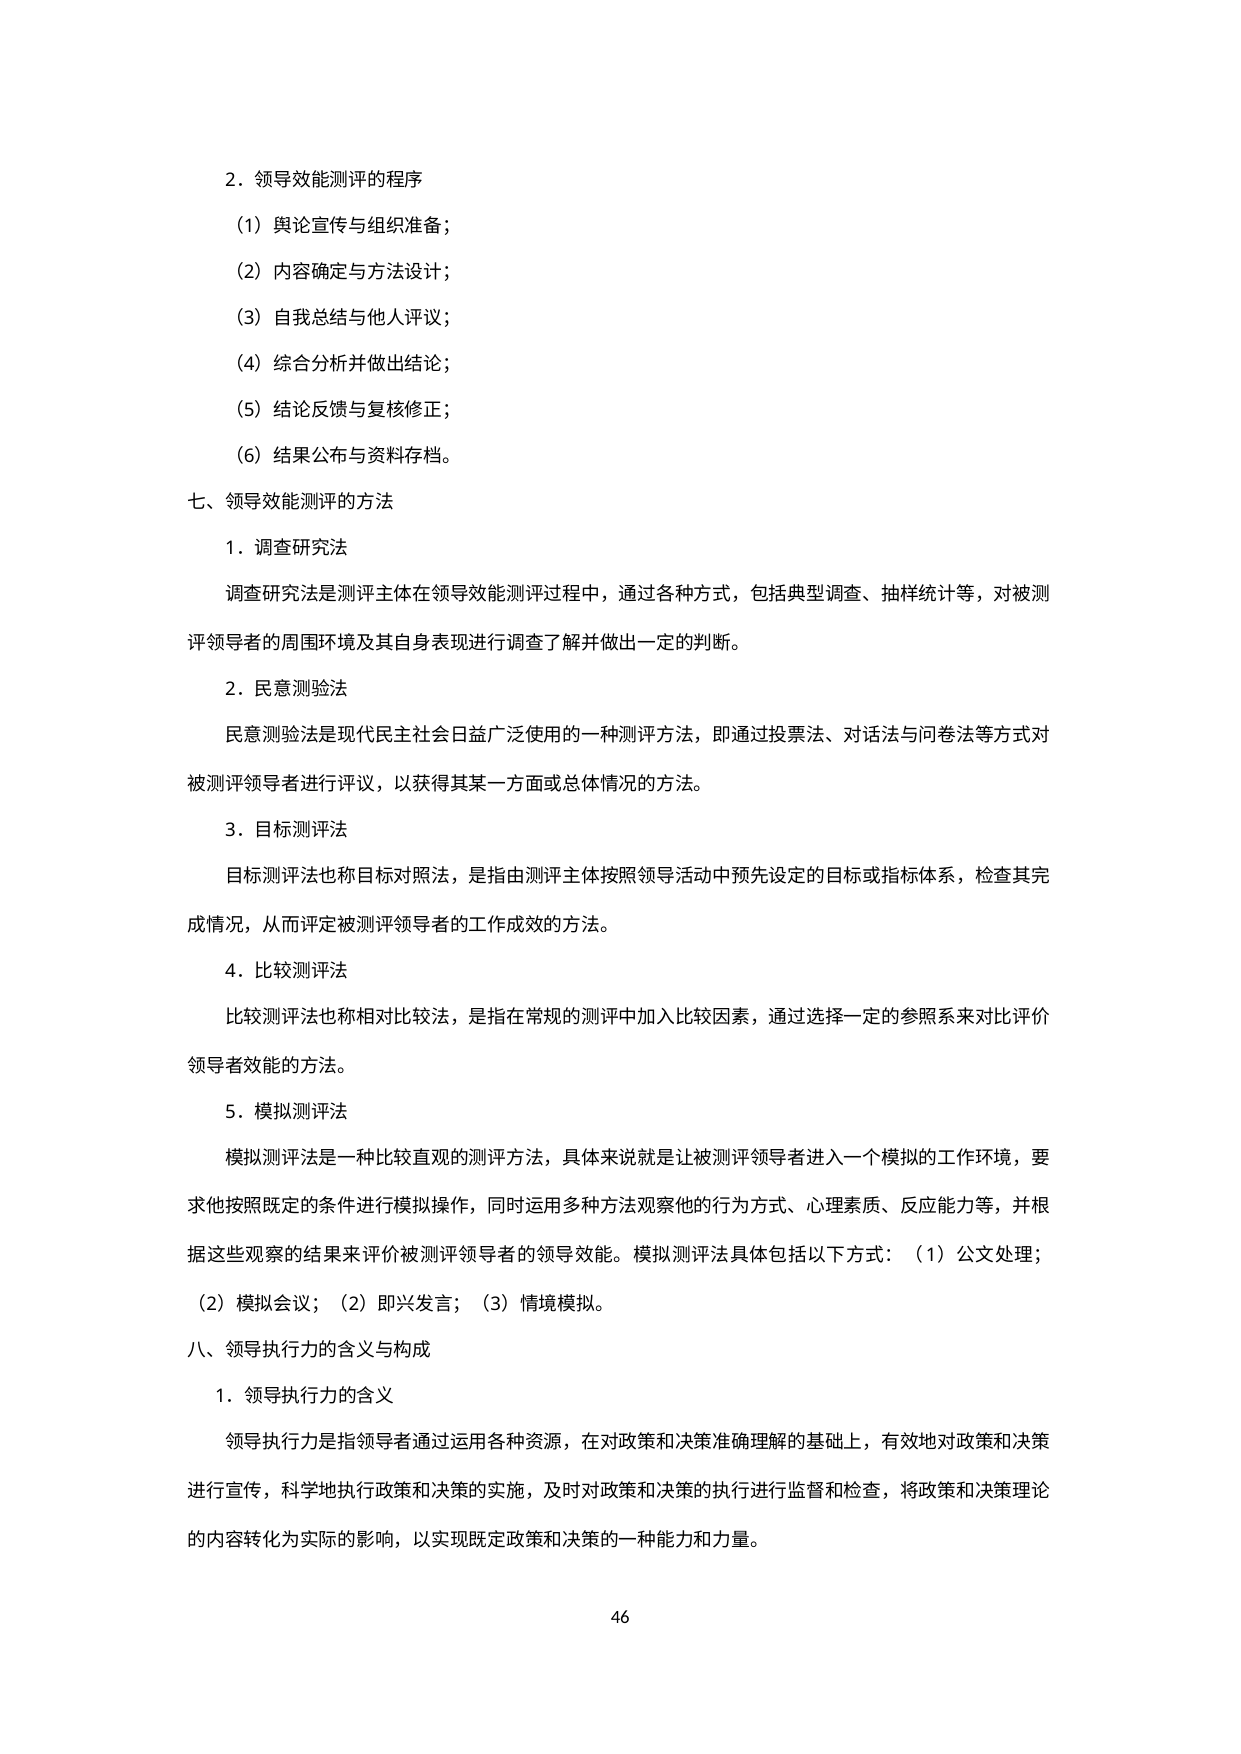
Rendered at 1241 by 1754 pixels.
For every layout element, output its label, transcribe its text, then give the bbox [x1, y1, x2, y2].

text 4．比较测评法 [187, 953, 1053, 985]
text 调查研究法是测评主体在领导效能测评过程中，通过各种方式，包括典型调查、抽样统计等，对被测评领导者的周围环境及其自身表现进行调查了解并做出一定的判断。 [187, 576, 1053, 658]
text 七、领导效能测评的方法 [187, 484, 1053, 517]
text 2．民意测验法 [187, 671, 1053, 704]
text 比较测评法也称相对比较法，是指在常规的测评中加入比较因素，通过选择一定的参照系来对比评价领导者效能的方法。 [187, 999, 1053, 1080]
text 民意测验法是现代民主社会日益广泛使用的一种测评方法，即通过投票法、对话法与问卷法等方式对被测评领导者进行评议，以获得其某一方面或总体情况的方法。 [187, 717, 1053, 798]
text （5）结论反馈与复核修正； [187, 392, 1053, 425]
text 领导执行力是指领导者通过运用各种资源，在对政策和决策准确理解的基础上，有效地对政策和决策进行宣传，科学地执行政策和决策的实施，及时对政策和决策的执行进行监督和检查，将政策和决策理论的内容转化为实际的影响，以实现既定政策和决策的一种能力和力量。 [187, 1424, 1053, 1554]
text 2．领导效能测评的程序 [187, 162, 1053, 194]
text 目标测评法也称目标对照法，是指由测评主体按照领导活动中预先设定的目标或指标体系，检查其完成情况，从而评定被测评领导者的工作成效的方法。 [187, 858, 1053, 939]
text 5．模拟测评法 [187, 1094, 1053, 1126]
text （2）内容确定与方法设计； [187, 254, 1053, 287]
text 模拟测评法是一种比较直观的测评方法，具体来说就是让被测评领导者进入一个模拟的工作环境，要求他按照既定的条件进行模拟操作，同时运用多种方法观察他的行为方式、心理素质、反应能力等，并根据这些观察的结果来评价被测评领导者的领导效能。模拟测评法具体包括以下方式：（1）公文处理；（2）模拟会议；（2）即兴发言；（3）情境模拟。 [187, 1140, 1053, 1318]
text （6）结果公布与资料存档。 [187, 438, 1053, 471]
text （1）舆论宣传与组织准备； [187, 208, 1053, 241]
text （3）自我总结与他人评议； [187, 300, 1053, 333]
text 1．调查研究法 [187, 530, 1053, 563]
text 1．领导执行力的含义 [187, 1378, 1053, 1411]
text 八、领导执行力的含义与构成 [187, 1332, 1053, 1364]
text （4）综合分析并做出结论； [187, 346, 1053, 379]
text 3．目标测评法 [187, 812, 1053, 844]
